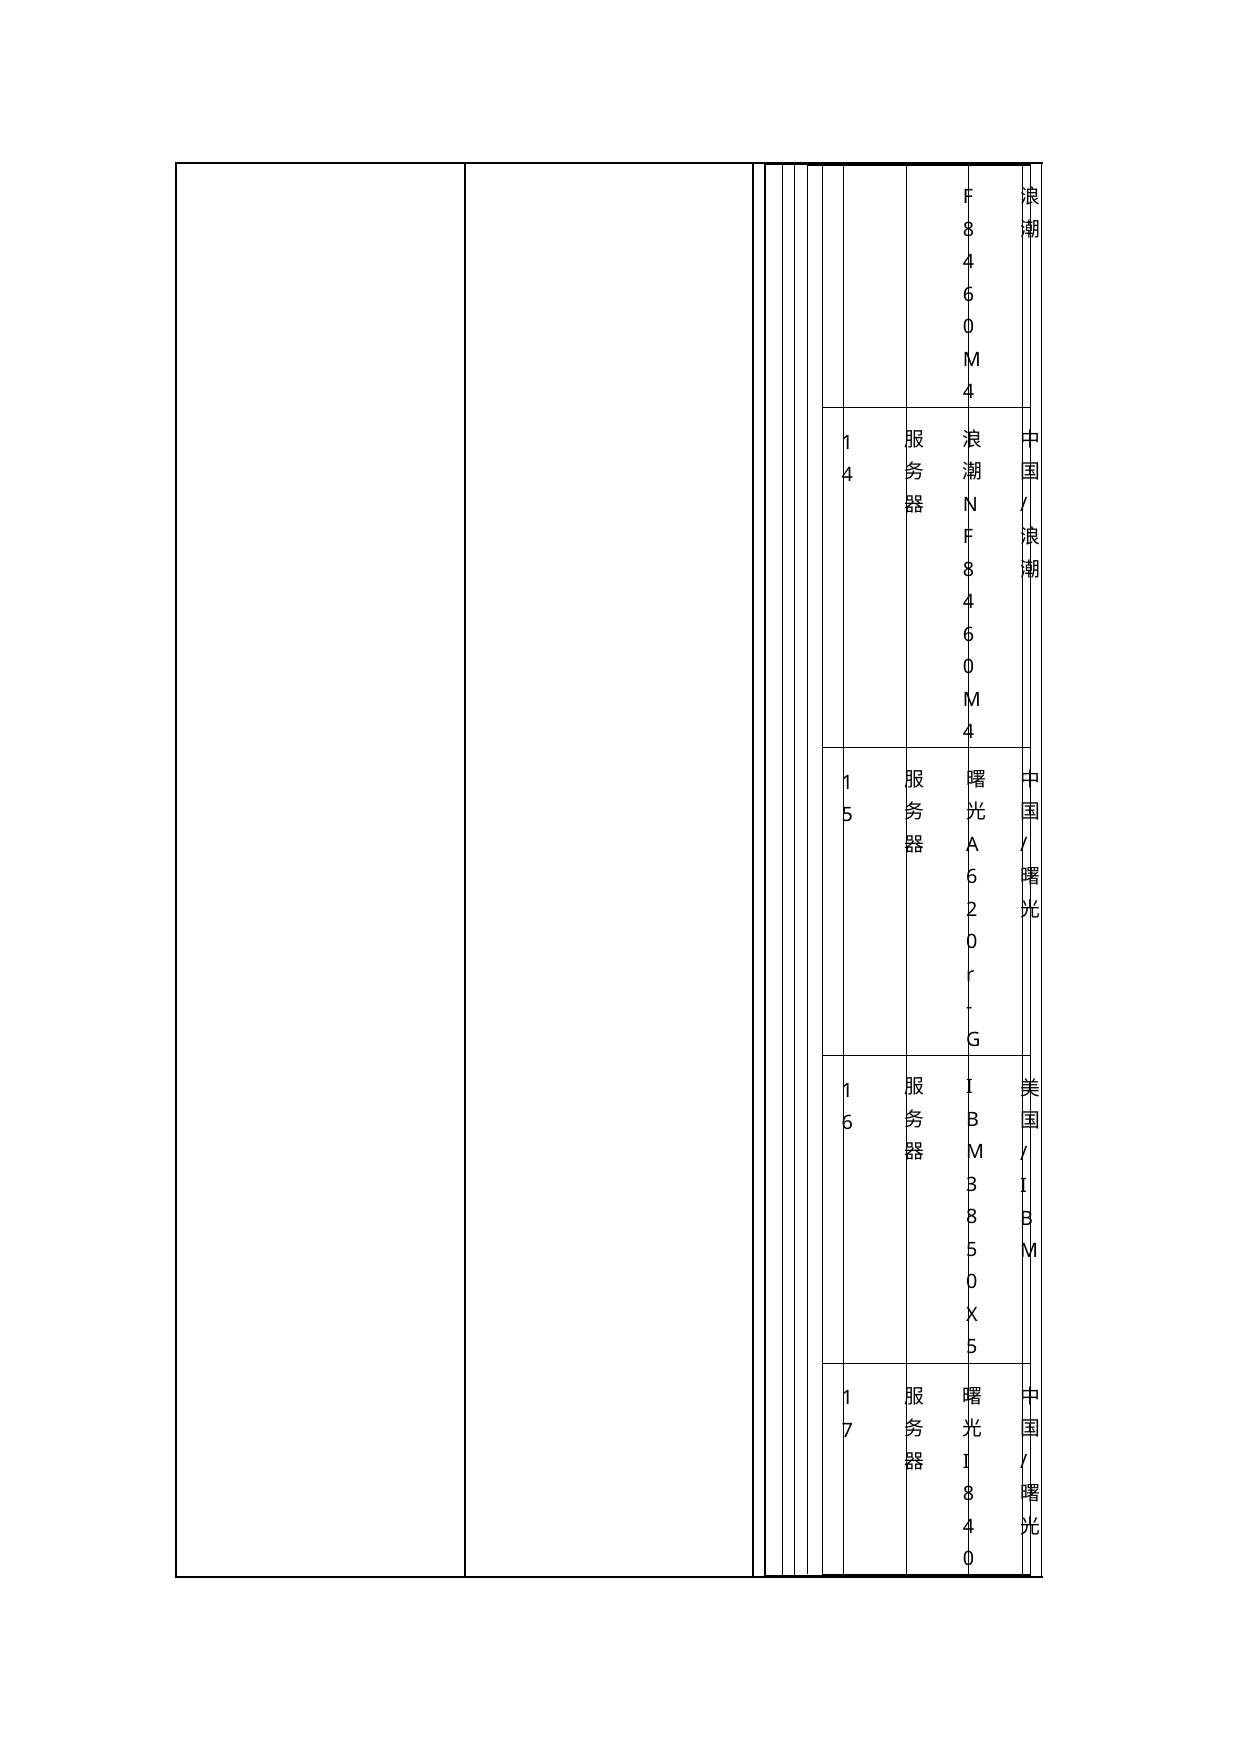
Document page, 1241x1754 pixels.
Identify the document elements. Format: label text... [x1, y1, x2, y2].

table_cell [844, 748, 906, 1055]
table_cell [1023, 1225, 1030, 1253]
table_cell [766, 165, 782, 1575]
table_cell [1023, 1128, 1030, 1211]
table_cell [1023, 1056, 1030, 1081]
table_cell [1023, 748, 1030, 773]
table_cell [1023, 464, 1030, 477]
table_cell [795, 165, 822, 1575]
table_cell [1023, 222, 1030, 407]
table_cell [1023, 804, 1030, 817]
table_cell [1023, 880, 1030, 907]
table_cell [969, 408, 1022, 747]
table_cell [1023, 1247, 1030, 1363]
table_cell [823, 408, 843, 747]
table_cell [1023, 408, 1030, 433]
table_cell [844, 1364, 906, 1574]
table_cell [844, 166, 906, 407]
table_cell [177, 164, 464, 1576]
table_cell [754, 164, 764, 1576]
table_cell [844, 1424, 849, 1435]
table_cell [1023, 441, 1030, 462]
table_cell [1023, 908, 1030, 1055]
table_cell [1023, 1398, 1030, 1419]
table_cell [969, 1364, 1022, 1574]
table_cell [1023, 166, 1030, 222]
table_cell [969, 1056, 1022, 1363]
table_cell [844, 408, 906, 747]
table_cell [1023, 1497, 1030, 1524]
table_cell 1 [466, 164, 752, 1576]
table_cell [1023, 781, 1030, 802]
table_cell [1023, 479, 1030, 562]
table_cell [969, 748, 1022, 1055]
table_cell [1023, 1113, 1030, 1126]
table_cell [823, 166, 843, 407]
table_cell [1023, 1436, 1030, 1492]
table_cell [1023, 1525, 1030, 1574]
table_cell [907, 166, 968, 407]
table_cell [907, 408, 968, 747]
table_cell [1023, 1092, 1030, 1111]
table_cell [1023, 819, 1030, 875]
table_cell [907, 1056, 968, 1363]
table_cell [907, 748, 968, 1055]
table_cell [1023, 1364, 1030, 1390]
table_cell [823, 1056, 843, 1363]
table_cell [1023, 562, 1030, 747]
table_cell [823, 1364, 843, 1574]
table_cell [1031, 164, 1041, 1576]
table_cell [1023, 1421, 1030, 1434]
table_cell [844, 1056, 906, 1363]
table_cell [907, 1364, 968, 1574]
table_cell [823, 748, 843, 1055]
table_cell [783, 165, 794, 1575]
table_cell [969, 166, 1022, 407]
